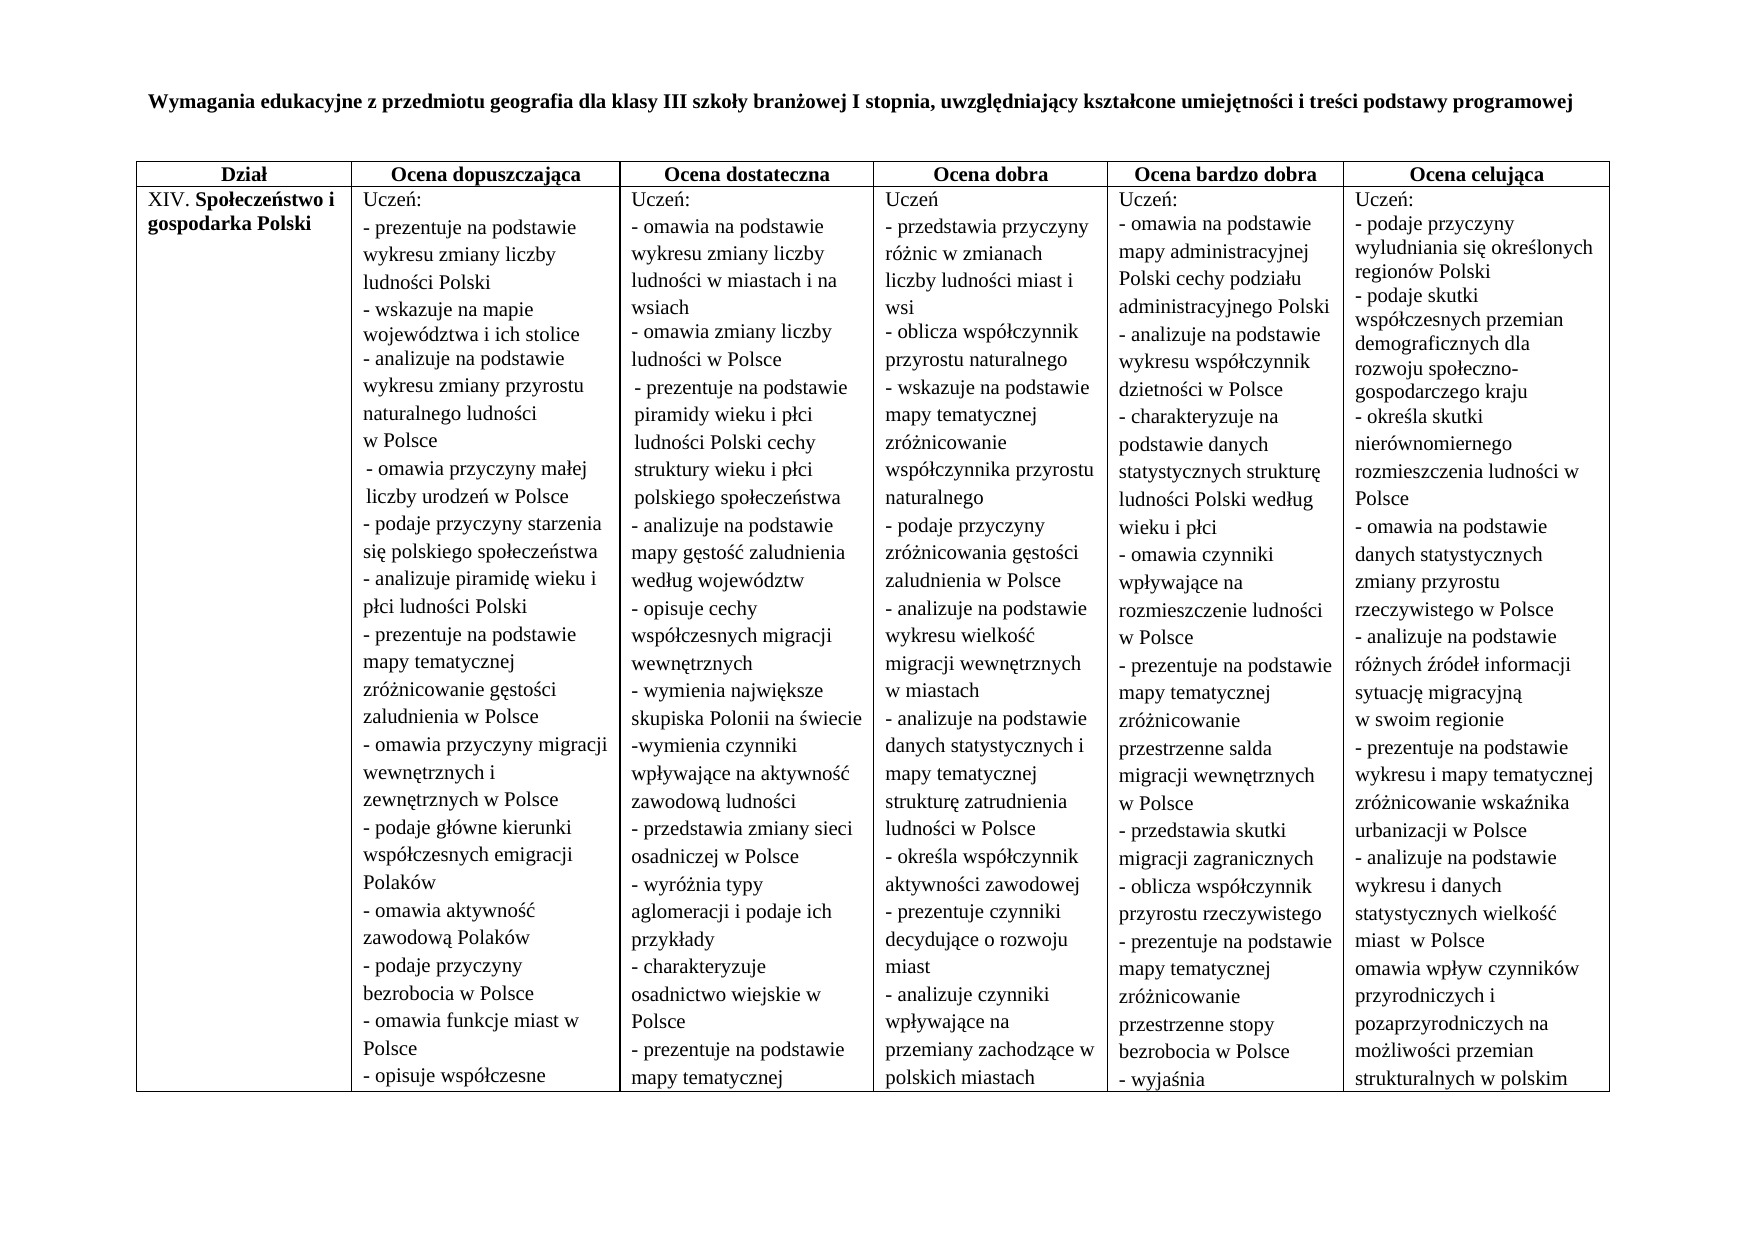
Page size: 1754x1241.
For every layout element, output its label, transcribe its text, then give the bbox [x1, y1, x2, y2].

table_header Ocena dopuszczająca [352, 162, 619, 186]
table_header Ocena bardzo dobra [1108, 162, 1343, 186]
table_header Dział [137, 162, 351, 186]
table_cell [1344, 187, 1609, 1091]
text Wymagania edukacyjne z przedmiotu geografia dla klasy III szkoły branżowej I stopnia, uwzględniający kształcone umiejętności i treści podstawy programowej [148, 89, 1606, 113]
table_header Ocena celująca [1344, 162, 1609, 186]
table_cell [1108, 187, 1343, 1091]
table_header Ocena dobra [874, 162, 1107, 186]
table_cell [137, 187, 351, 1091]
table_header Ocena dostateczna [621, 162, 873, 186]
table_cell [874, 187, 1107, 1091]
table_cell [352, 187, 619, 1091]
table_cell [621, 187, 873, 1091]
